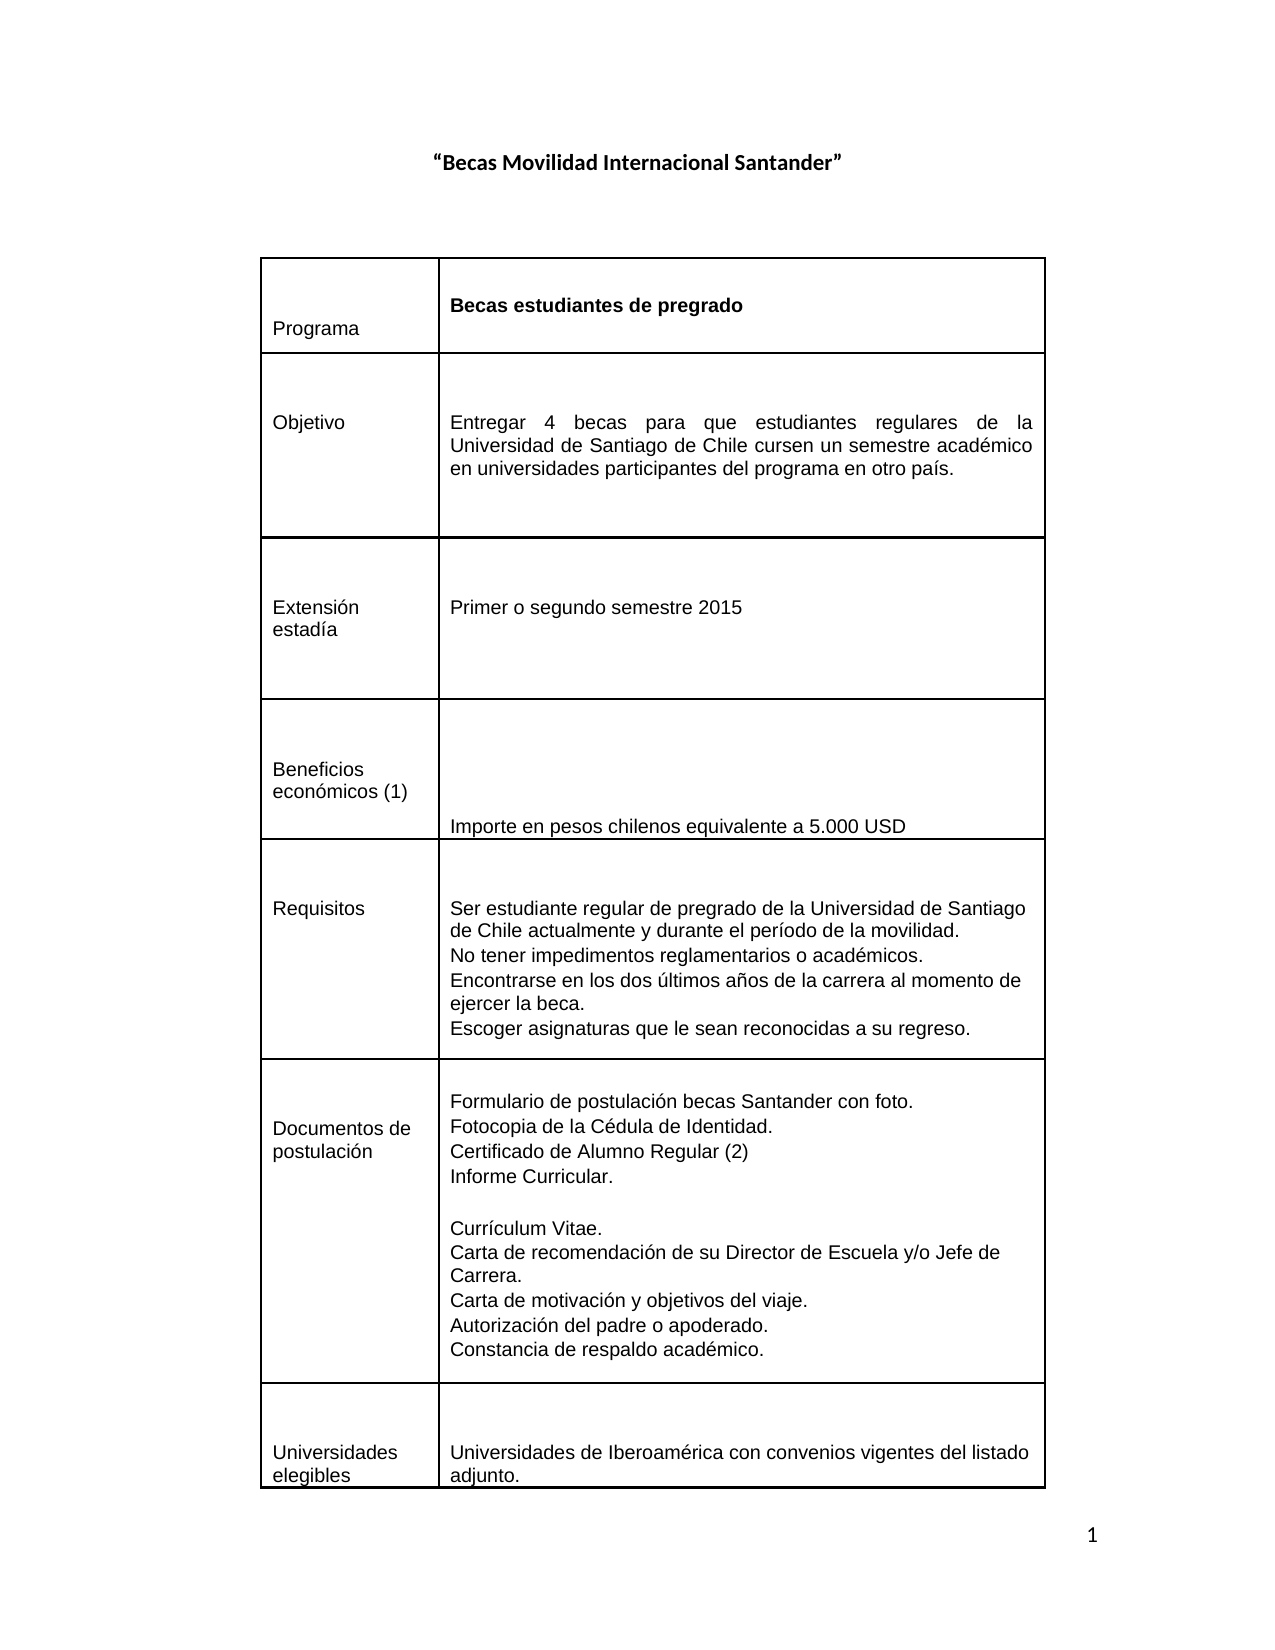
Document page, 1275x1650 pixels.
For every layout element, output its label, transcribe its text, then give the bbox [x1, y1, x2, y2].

table_header Programa [262, 259, 438, 352]
table_cell Carta de recomendación de su Director de Escuela y/o Jefe de Carrera. [440, 1239, 1044, 1287]
table_cell Entregar 4 becas para que estudiantes regulares de la Universidad de Santiago de Chile cursen un semestre académico en universidades participantes del programa en otro país. [440, 354, 1044, 536]
table_cell Importe en pesos chilenos equivalente a 5.000 USD [440, 700, 1044, 837]
table_cell Carta de motivación y objetivos del viaje. [440, 1287, 1044, 1311]
table_cell Extensión estadía [262, 539, 438, 698]
table_cell Informe Curricular. Currículum Vitae. [440, 1163, 1044, 1239]
table_cell Escoger asignaturas que le sean reconocidas a su regreso. [440, 1014, 1044, 1058]
table_cell Primer o segundo semestre 2015 [440, 539, 1044, 698]
table_cell Formulario de postulación becas Santander con foto. [440, 1088, 1044, 1113]
table_cell Ser estudiante regular de pregrado de la Universidad de Santiago de Chile actualmente y durante el período de la movilidad. [440, 840, 1044, 942]
table_cell Constancia de respaldo académico. [440, 1336, 1044, 1382]
table_cell No tener impedimentos reglamentarios o académicos. [440, 942, 1044, 967]
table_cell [440, 1384, 1044, 1486]
table_cell Objetivo [262, 354, 438, 536]
table_cell Autorización del padre o apoderado. [440, 1311, 1044, 1336]
table_cell Beneficios económicos (1) [262, 700, 438, 837]
table_cell Documentos de postulación [262, 1060, 438, 1382]
table_cell Certificado de Alumno Regular (2) [440, 1138, 1044, 1162]
text “Becas Movilidad Internacional Santander” [177, 148, 1098, 204]
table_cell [262, 1384, 438, 1486]
table_header Becas estudiantes de pregrado [440, 259, 1044, 352]
table_cell Encontrarse en los dos últimos años de la carrera al momento de ejercer la beca. [440, 967, 1044, 1014]
table_cell Requisitos [262, 840, 438, 1058]
table_cell Fotocopia de la Cédula de Identidad. [440, 1113, 1044, 1138]
table_cell [440, 1060, 1044, 1088]
